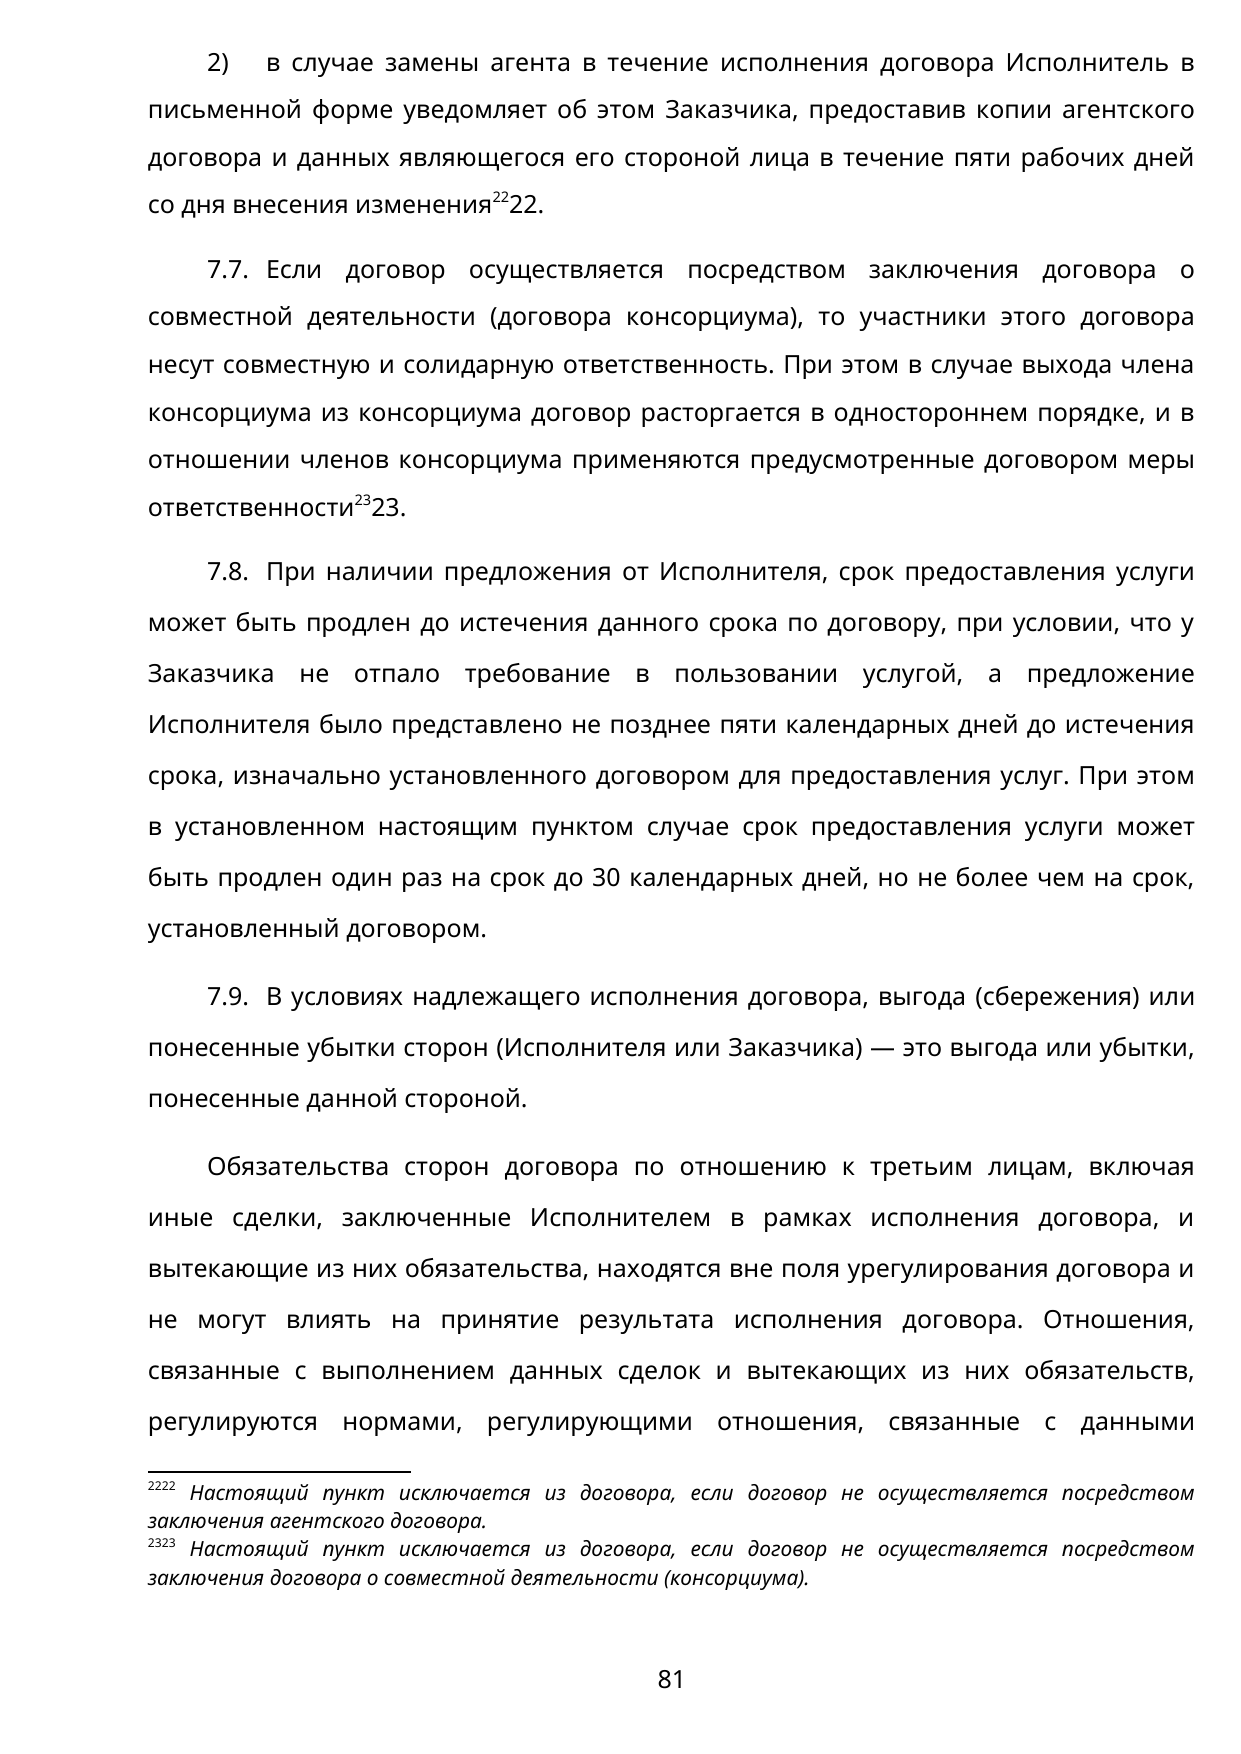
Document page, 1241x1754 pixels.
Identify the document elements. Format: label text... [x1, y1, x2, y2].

text 7.8. При наличии предложения от Исполнителя, срок предоставления услуги может быть продлен до истечения данного срока по договору, при условии, что у Заказчика не отпало требование в пользовании услугой, а предложение Исполнителя было представлено не позднее пяти календарных дней до истечения срока, изначально установленного договором для предоставления услуг. При этом в установленном настоящим пунктом случае срок предоставления услуги может быть продлен один раз на срок до 30 календарных дней, но не более чем на срок, установленный договором. [148, 554, 1196, 945]
text 7.7. Если договор осуществляется посредством заключения договора о совместной деятельности (договора консорциума), то участники этого договора несут совместную и солидарную ответственность. При этом в случае выхода члена консорциума из консорциума договор расторгается в одностороннем порядке, и в отношении членов консорциума применяются предусмотренные договором меры ответственности23. [148, 251, 1196, 523]
text 7.9. В условиях надлежащего исполнения договора, выгода (сбережения) или понесенные убытки сторон (Исполнителя или Заказчика) — это выгода или убытки, понесенные данной стороной. [148, 979, 1196, 1115]
text 2) в случае замены агента в течение исполнения договора Исполнитель в письменной форме уведомляет об этом Заказчика, предоставив копии агентского договора и данных являющегося его стороной лица в течение пяти рабочих дней со дня внесения изменения22. [148, 44, 1196, 221]
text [148, 1148, 1196, 1438]
